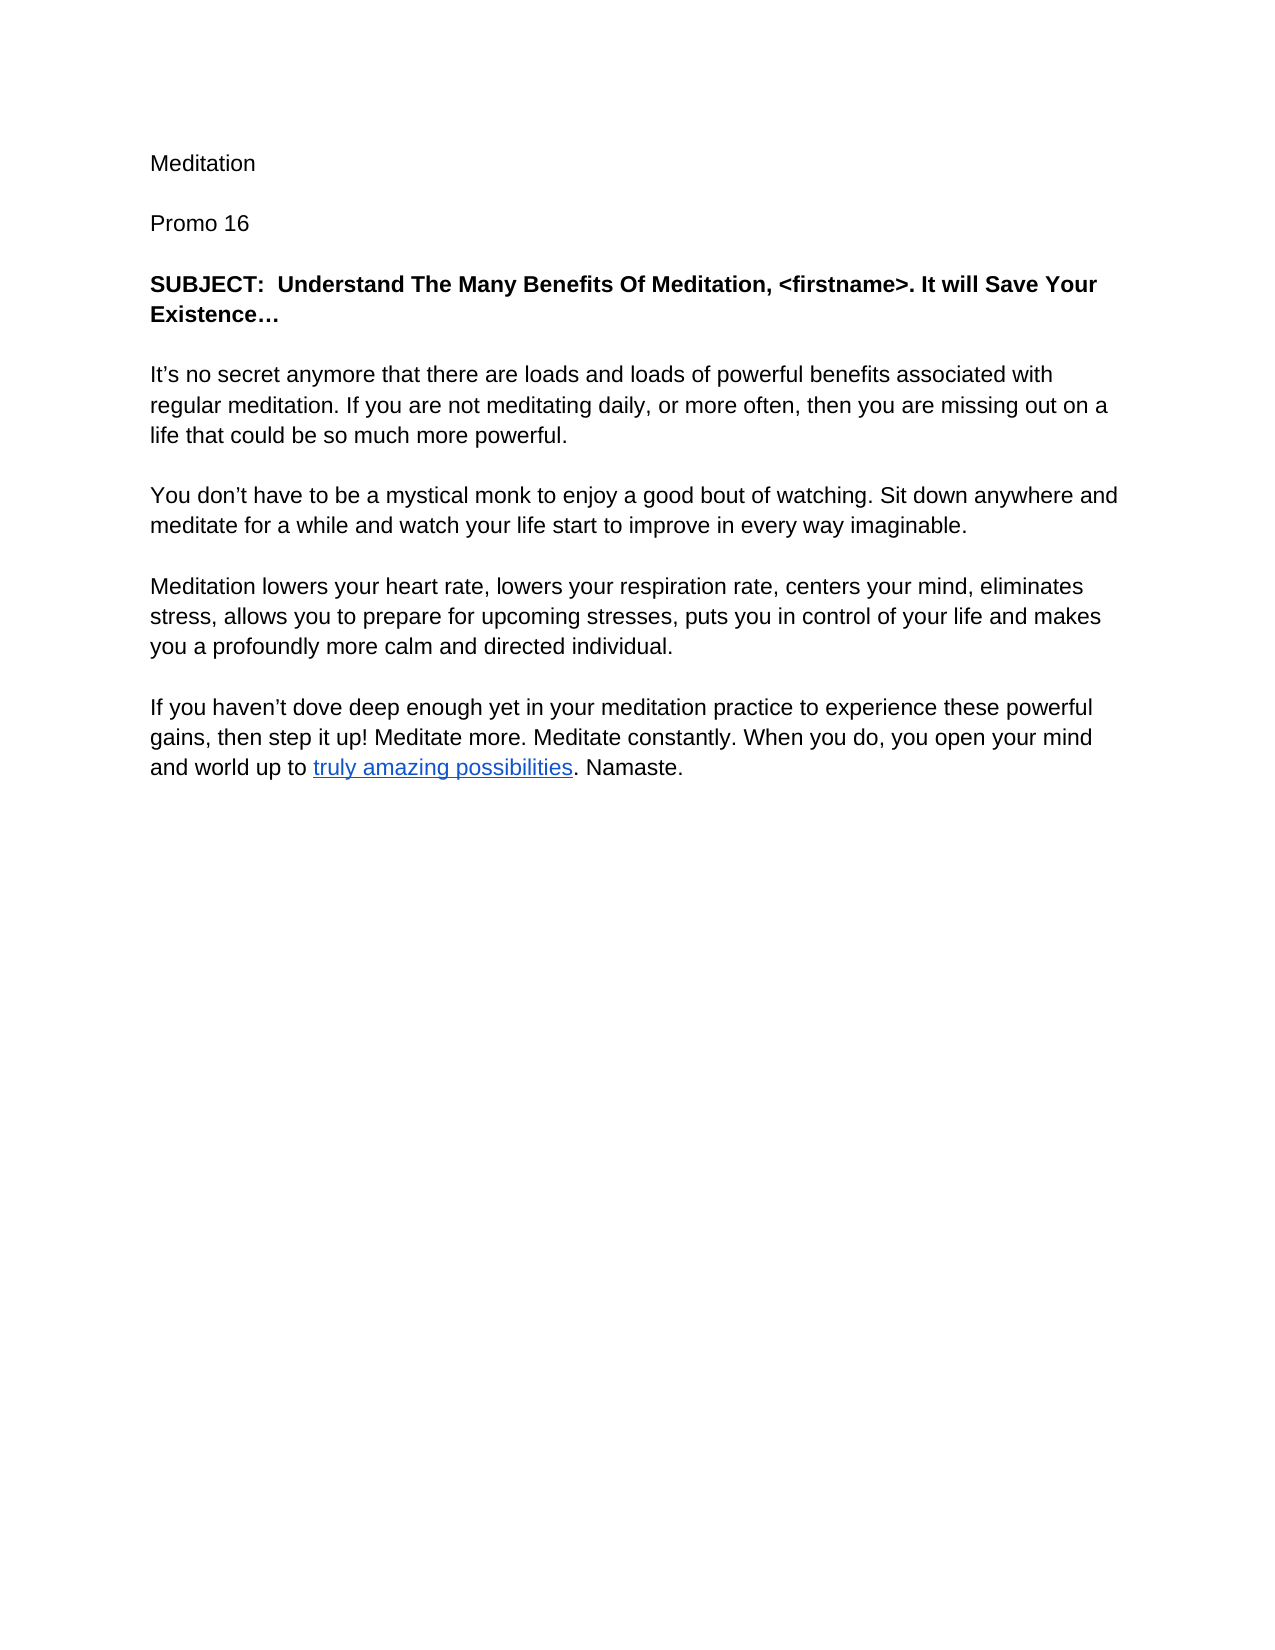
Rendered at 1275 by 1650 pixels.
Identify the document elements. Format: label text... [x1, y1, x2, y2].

text If you haven’t dove deep enough yet in your meditation practice to experience these powerful gains, then step it up! Meditate more. Meditate constantly. When you do, you open your mind and world up to truly amazing possibilities. Namaste. [150, 694, 1125, 781]
text You don’t have to be a mystical monk to enjoy a good bout of watching. Sit down anywhere and meditate for a while and watch your life start to improve in every way imaginable. [150, 482, 1125, 539]
text SUBJECT: Understand The Many Benefits Of Meditation, <firstname>. It will Save Your Existence… [150, 271, 1125, 327]
text Promo 16 [150, 210, 1125, 237]
text Meditation [150, 150, 1125, 176]
text Meditation lowers your heart rate, lowers your respiration rate, centers your mind, eliminates stress, allows you to prepare for upcoming stresses, puts you in control of your life and makes you a profoundly more calm and directed individual. [150, 573, 1125, 660]
text It’s no secret anymore that there are loads and loads of powerful benefits associated with regular meditation. If you are not meditating daily, or more often, then you are missing out on a life that could be so much more powerful. [150, 361, 1125, 448]
